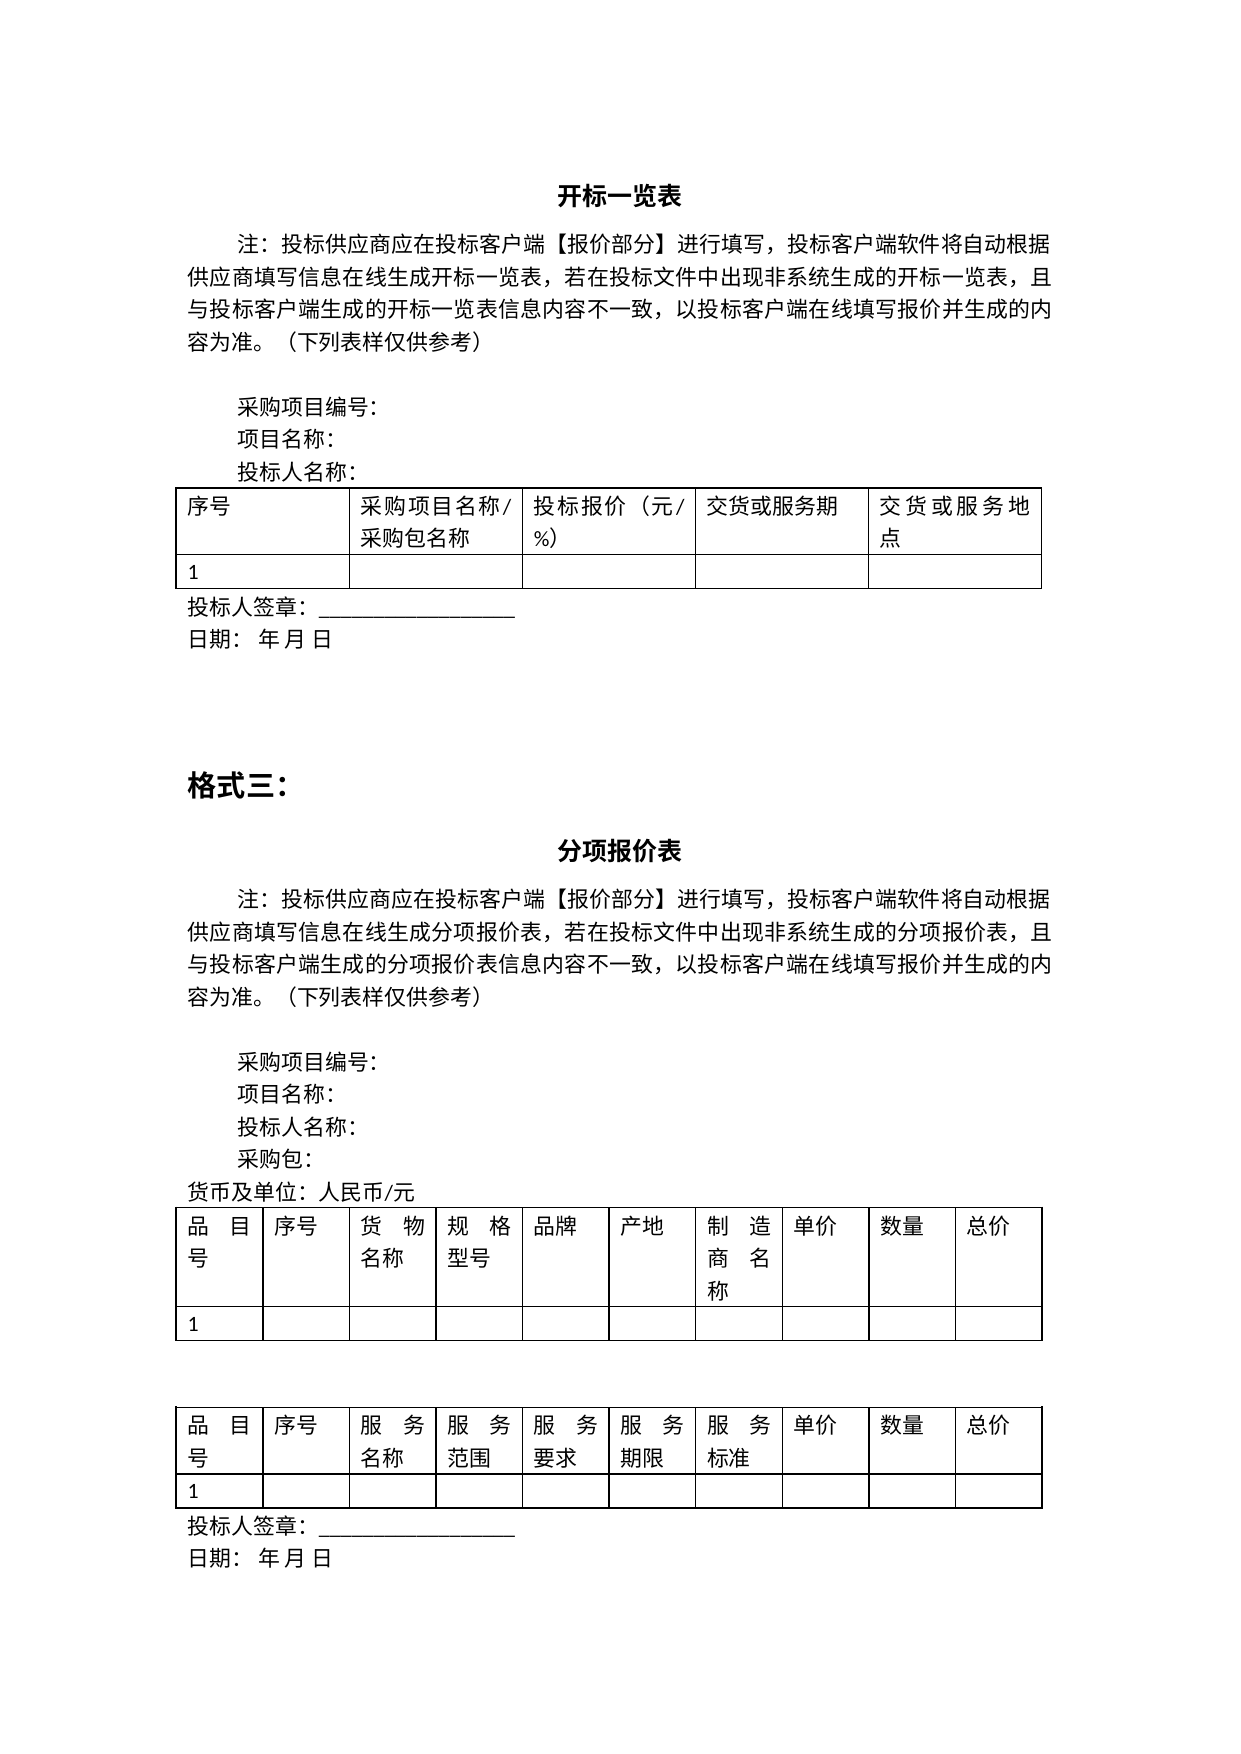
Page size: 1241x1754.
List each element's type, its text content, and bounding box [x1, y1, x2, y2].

table_header 服务范围 [437, 1408, 522, 1473]
table_cell 1 [177, 1307, 262, 1340]
table_cell [783, 1307, 868, 1340]
table_cell [610, 1307, 695, 1340]
table_cell [523, 555, 695, 588]
table_cell [350, 1475, 435, 1507]
table_header 品牌 [523, 1208, 608, 1306]
table_header 单价 [783, 1208, 868, 1306]
table_header 产地 [610, 1208, 695, 1306]
table_cell [610, 1475, 695, 1507]
table_cell [523, 1475, 608, 1507]
table_cell [264, 1307, 349, 1340]
table_header 品目号 [177, 1208, 262, 1306]
table_header 交货或服务期 [696, 489, 868, 553]
table_header 采购项目名称/采购包名称 [350, 489, 522, 553]
table_cell [869, 555, 1041, 588]
text 日期： 年 月 日 [187, 622, 1053, 654]
table_cell [350, 1307, 435, 1340]
text 项目名称： [187, 422, 1053, 454]
text 分项报价表 [187, 817, 1053, 882]
table_cell [696, 555, 868, 588]
table_cell [437, 1307, 522, 1340]
table_header 数量 [870, 1408, 955, 1473]
text 投标人签章：__________________ [187, 1508, 1053, 1541]
table_header 单价 [783, 1408, 868, 1473]
table_cell [783, 1475, 868, 1507]
table_cell [870, 1307, 955, 1340]
text 格式三： [187, 752, 1053, 817]
text 采购项目编号： [187, 1044, 1053, 1077]
table_header 服务要求 [523, 1408, 608, 1473]
table_cell [523, 1307, 608, 1340]
table_header 品目号 [177, 1408, 262, 1473]
text 投标人名称： [187, 1109, 1053, 1142]
table_header 服务名称 [350, 1408, 435, 1473]
table_cell [956, 1307, 1041, 1340]
table_header 服务标准 [696, 1408, 782, 1473]
table_header 货物名称 [350, 1208, 435, 1306]
table_header 服务期限 [610, 1408, 695, 1473]
table_cell [696, 1475, 782, 1507]
table_cell [350, 555, 522, 588]
table_cell [956, 1475, 1041, 1507]
text 日期： 年 月 日 [187, 1541, 1053, 1573]
text 注：投标供应商应在投标客户端【报价部分】进行填写，投标客户端软件将自动根据供应商填写信息在线生成开标一览表，若在投标文件中出现非系统生成的开标一览表，且与投标客户端生成的开标一览表信息内容不一致，以投标客户端在线填写报价并生成的内容为准。（下列表样仅供参考） [187, 227, 1053, 389]
table_cell 1 [177, 1475, 262, 1507]
text 采购包： [187, 1142, 1053, 1174]
table_cell [437, 1475, 522, 1507]
text 投标人名称： [187, 454, 1053, 487]
text 采购项目编号： [187, 389, 1053, 422]
table_header 制造商名称 [696, 1208, 782, 1306]
table_header 规格型号 [437, 1208, 522, 1306]
text 开标一览表 [187, 162, 1053, 227]
text 注：投标供应商应在投标客户端【报价部分】进行填写，投标客户端软件将自动根据供应商填写信息在线生成分项报价表，若在投标文件中出现非系统生成的分项报价表，且与投标客户端生成的分项报价表信息内容不一致，以投标客户端在线填写报价并生成的内容为准。（下列表样仅供参考） [187, 882, 1053, 1044]
table_header 序号 [264, 1408, 349, 1473]
text 项目名称： [187, 1077, 1053, 1109]
table_header 交货或服务地点 [869, 489, 1041, 553]
table_cell [870, 1475, 955, 1507]
table_header 总价 [956, 1408, 1041, 1473]
table_cell 1 [177, 555, 349, 588]
table_cell [696, 1307, 782, 1340]
table_header 数量 [870, 1208, 955, 1306]
table_header 投标报价（元/%） [523, 489, 695, 553]
text 投标人签章：__________________ [187, 589, 1053, 622]
text 货币及单位：人民币/元 [187, 1174, 1053, 1207]
table_cell [264, 1475, 349, 1507]
table_header 总价 [956, 1208, 1041, 1306]
table_header 序号 [177, 489, 349, 553]
table_header 序号 [264, 1208, 349, 1306]
